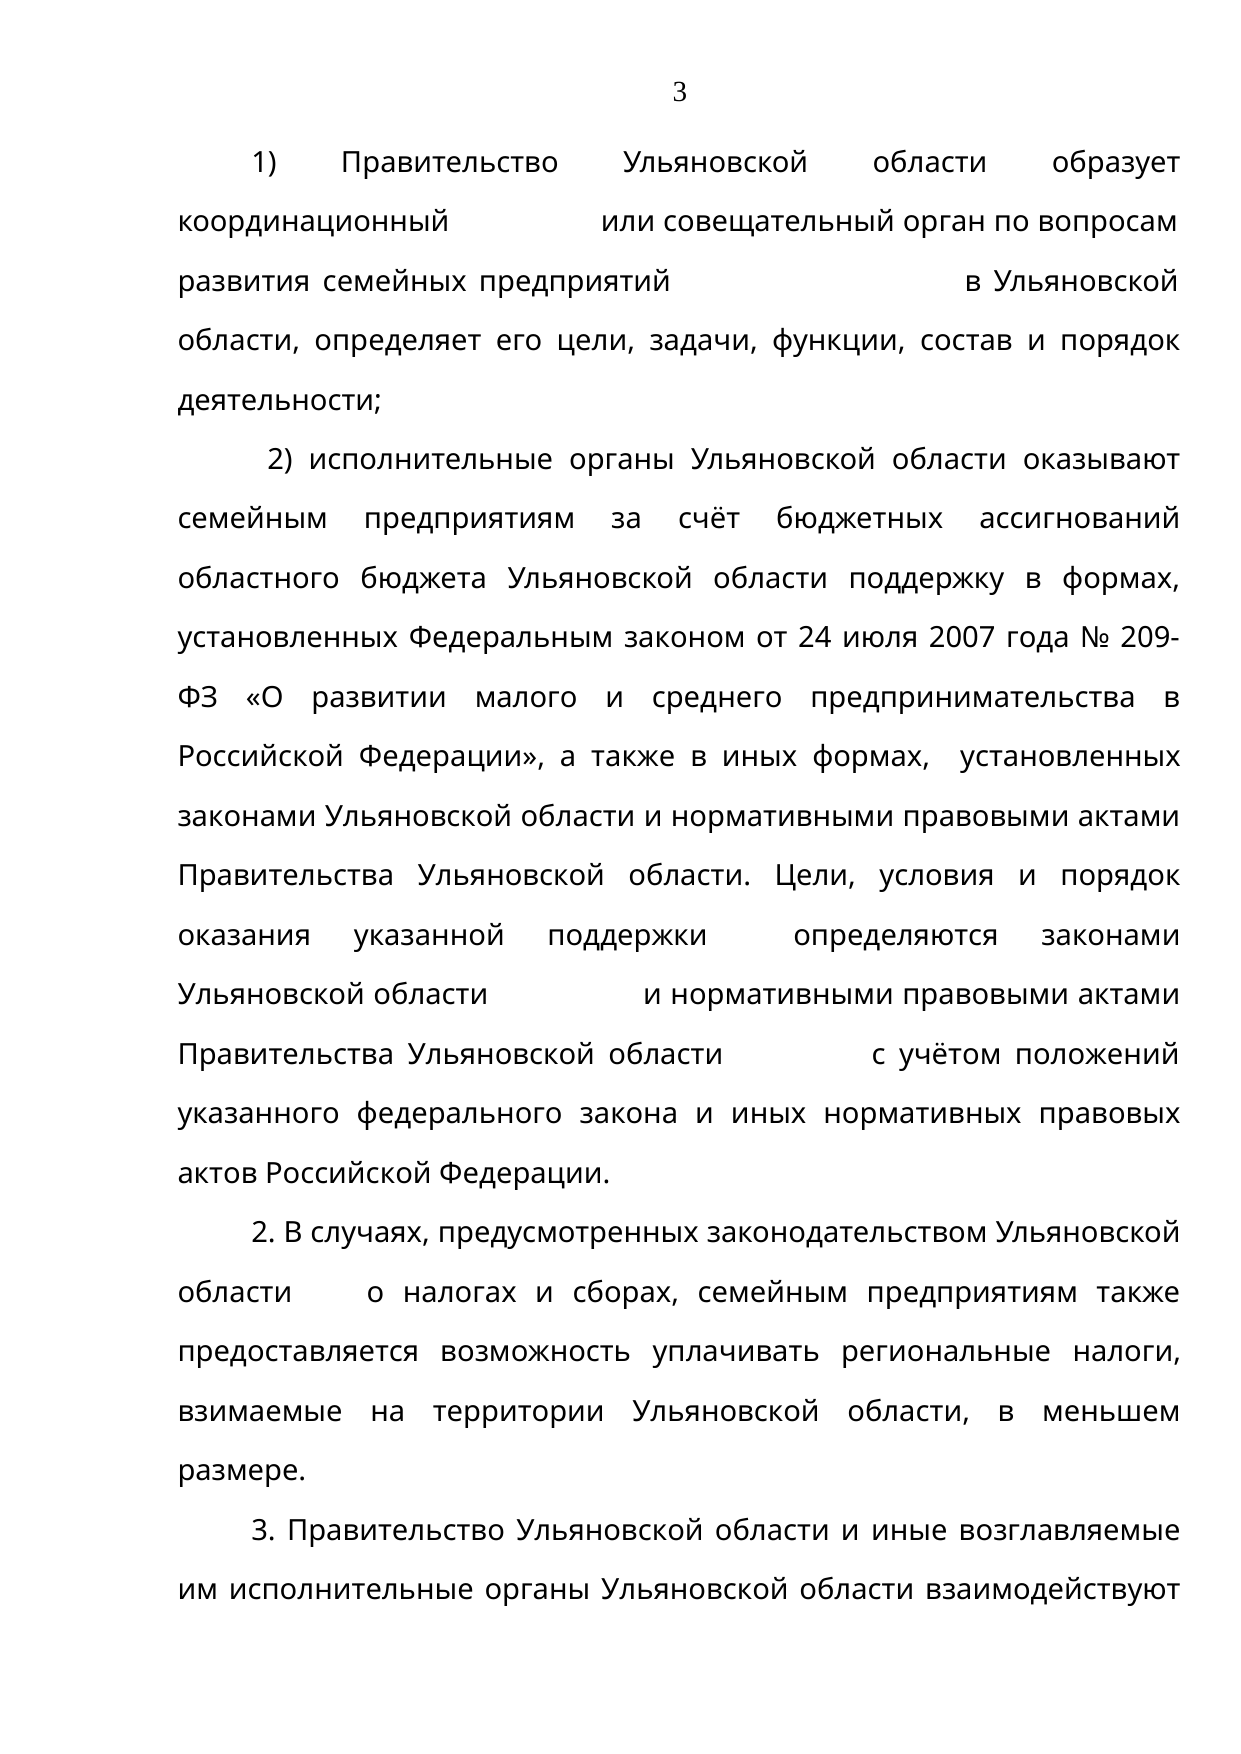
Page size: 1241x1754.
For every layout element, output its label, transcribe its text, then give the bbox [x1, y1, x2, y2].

text 2) исполнительные органы Ульяновской области оказывают семейным предприятиям за счёт бюджетных ассигнований областного бюджета Ульяновской области поддержку в формах, установленных Федеральным законом от 24 июля 2007 года № 209-ФЗ «О развитии малого и среднего предпринимательства в Российской Федерации», а также в иных формах, установленных законами Ульяновской области и нормативными правовыми актами Правительства Ульяновской области. Цели, условия и порядок оказания указанной поддержки определяются законами Ульяновской области и нормативными правовыми актами Правительства Ульяновской области с учётом положений указанного федерального закона и иных нормативных правовых актов Российской Федерации. [177, 438, 1181, 1192]
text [177, 1509, 1181, 1608]
text 1) Правительство Ульяновской области образует координационный или совещательный орган по вопросам развития семейных предприятий в Ульяновской области, определяет его цели, задачи, функции, состав и порядок деятельности; [177, 141, 1181, 418]
text 2. В случаях, предусмотренных законодательством Ульяновской области о налогах и сборах, семейным предприятиям также предоставляется возможность уплачивать региональные налоги, взимаемые на территории Ульяновской области, в меньшем размере. [177, 1212, 1181, 1489]
